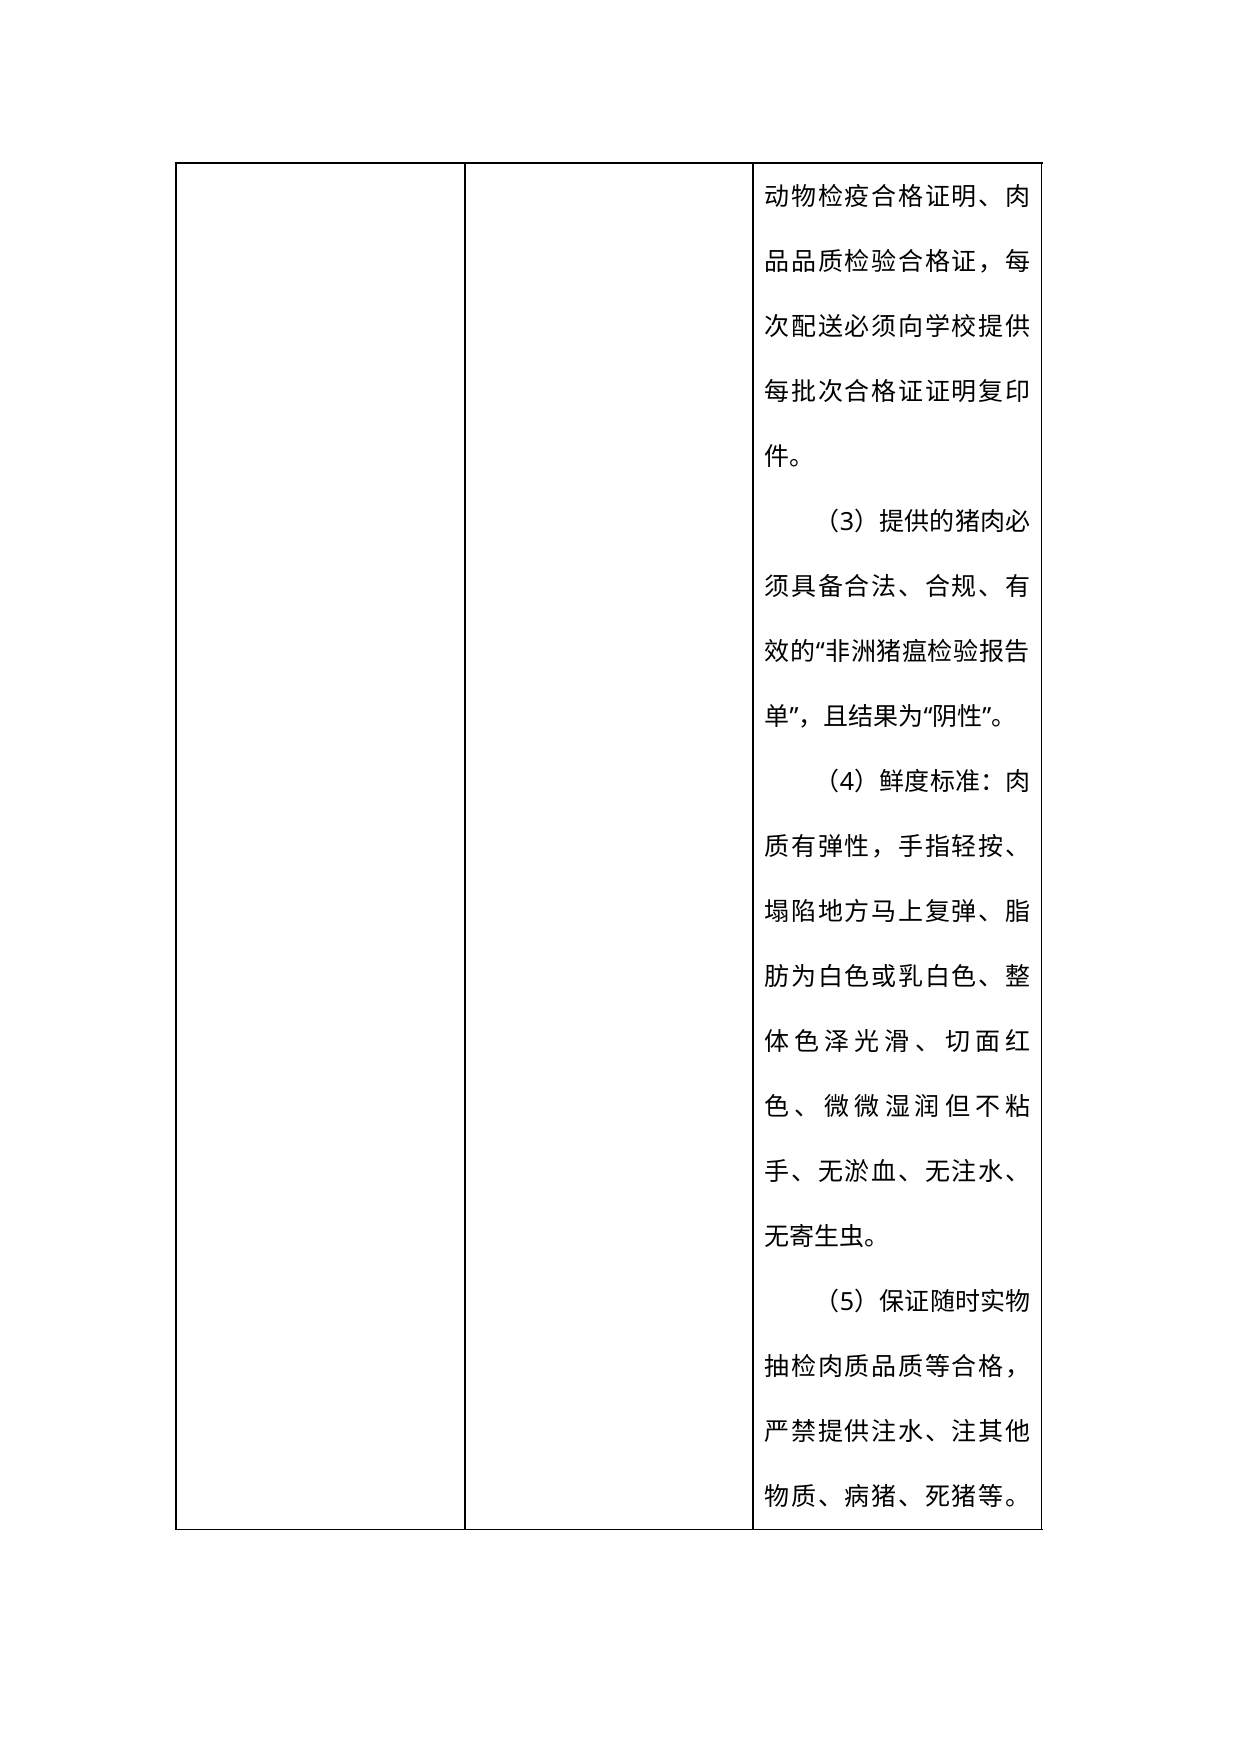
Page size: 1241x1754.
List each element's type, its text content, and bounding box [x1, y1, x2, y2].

table_cell 1 [177, 164, 464, 1528]
table_cell [466, 164, 752, 1528]
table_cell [754, 164, 1041, 1528]
